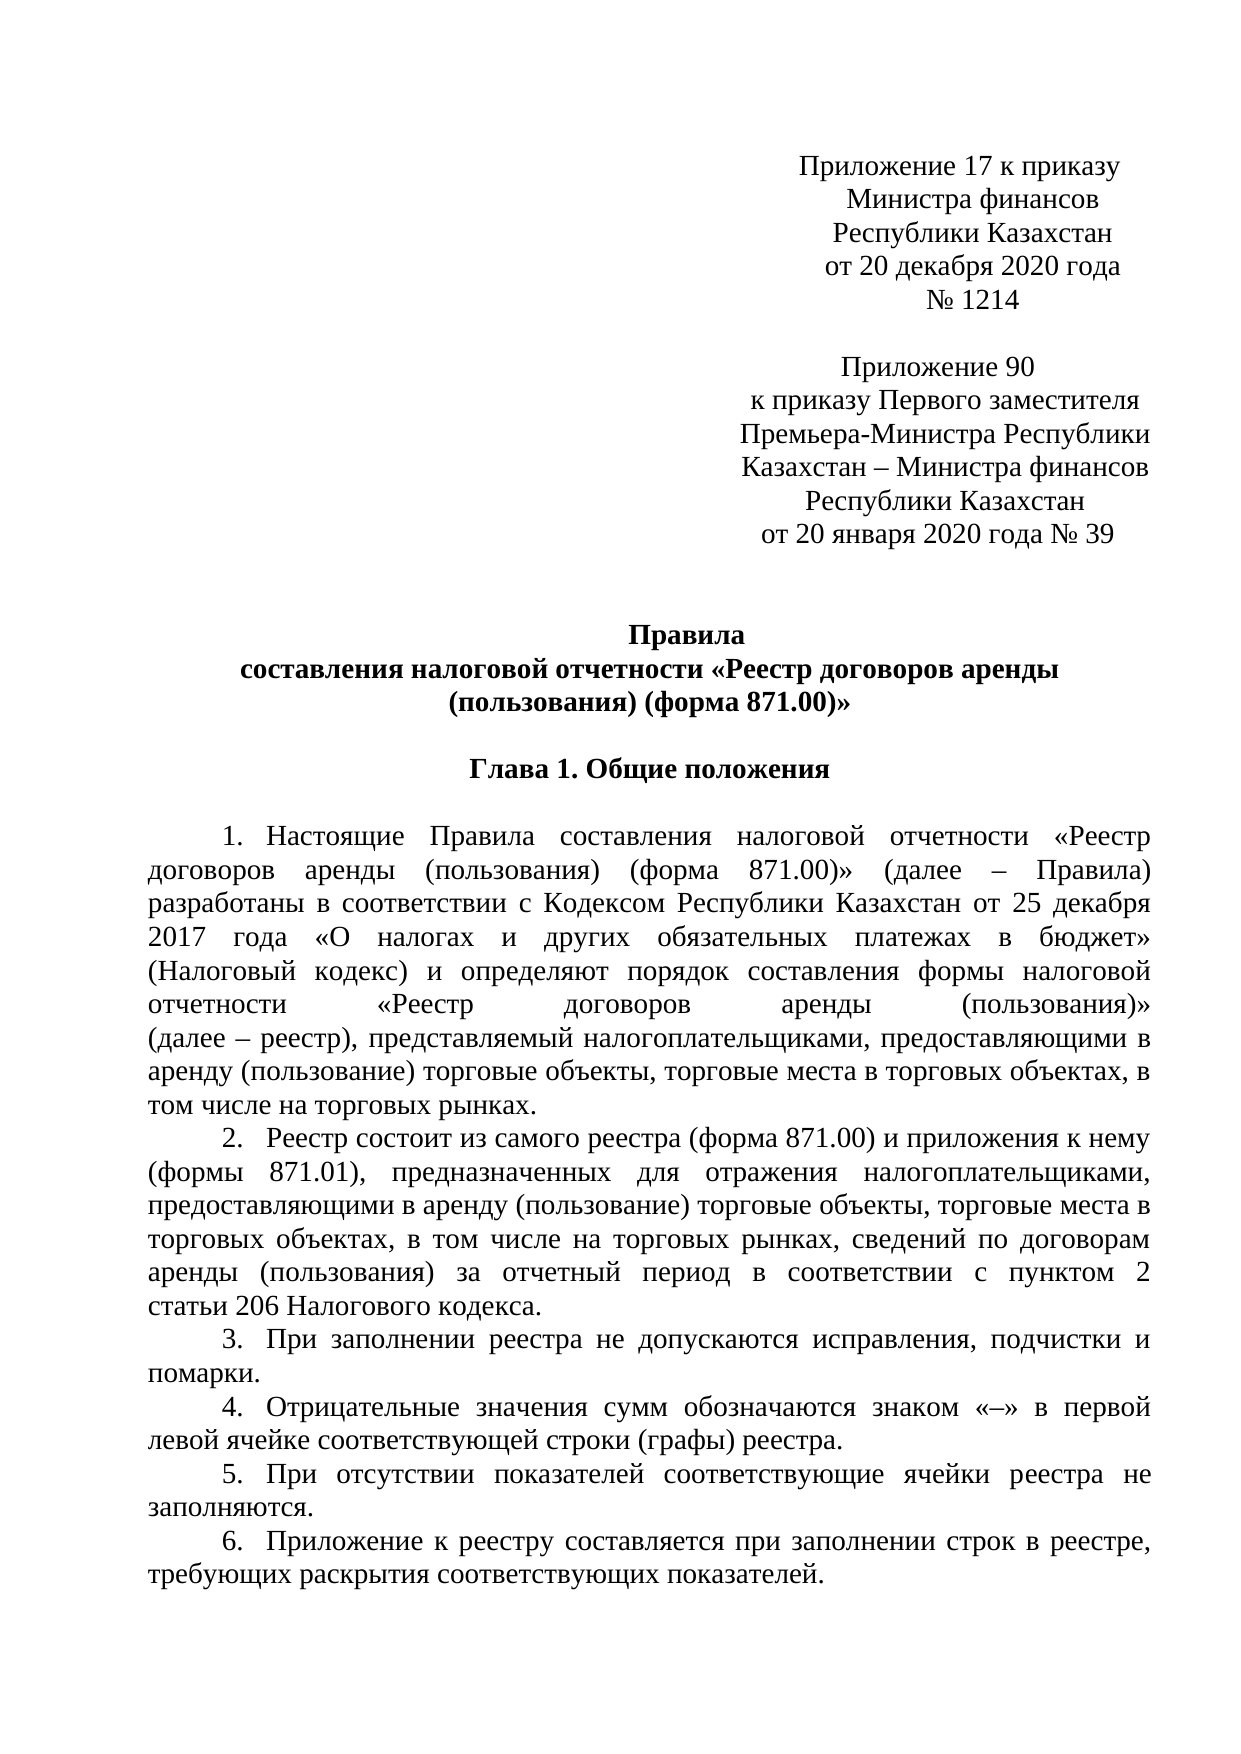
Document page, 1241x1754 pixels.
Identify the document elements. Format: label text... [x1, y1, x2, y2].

list При отсутствии показателей соответствующие ячейки реестра не заполняются. [148, 1456, 1152, 1523]
table_cell Министра финансов Республики Казахстан от 20 декабря 2020 года № 1214 [756, 181, 1163, 315]
text Приложение 90 [724, 349, 1152, 382]
list Отрицательные значения сумм обозначаются знаком «–» в первой левой ячейке соответствующей строки (графы) реестра. [148, 1389, 1152, 1456]
text Правила [148, 617, 1152, 651]
list Приложение к реестру составляется при заполнении строк в реестре, требующих раскрытия соответствующих показателей. [148, 1523, 1152, 1590]
list Реестр состоит из самого реестра (форма 871.00) и приложения к нему (формы 871.01), предназначенных для отражения налогоплательщиками, предоставляющими в аренду (пользование) торговые объекты, торговые места в торговых объектах, в том числе на торговых рынках, сведений по договорам аренды (пользования) за отчетный период в соответствии с пунктом 2 статьи 206 Налогового кодекса. [148, 1120, 1152, 1322]
table_header Приложение 17 к приказу [756, 148, 1163, 181]
list Настоящие Правила составления налоговой отчетности «Реестр договоров аренды (пользования) (форма 871.00)» (далее – Правила) разработаны в соответствии с Кодексом Республики Казахстан от 25 декабря 2017 года «О налогах и других обязательных платежах в бюджет» (Налоговый кодекс) и определяют порядок составления формы налоговой отчетности «Реестр договоров аренды (пользования)» (далее – реестр), представляемый налогоплательщиками, предоставляющими в аренду (пользование) торговые объекты, торговые места в торговых объектах, в том числе на торговых рынках. [148, 818, 1152, 1120]
list При заполнении реестра не допускаются исправления, подчистки и помарки. [148, 1322, 1152, 1389]
text от 20 января 2020 года № 39 [724, 517, 1152, 550]
text Глава 1. Общие положения [148, 751, 1152, 785]
text к приказу Первого заместителя Премьера-Министра Республики Казахстан – Министра финансов Республики Казахстан [738, 382, 1152, 517]
text составления налоговой отчетности «Реестр договоров аренды (пользования) (форма 871.00)» [148, 651, 1152, 718]
